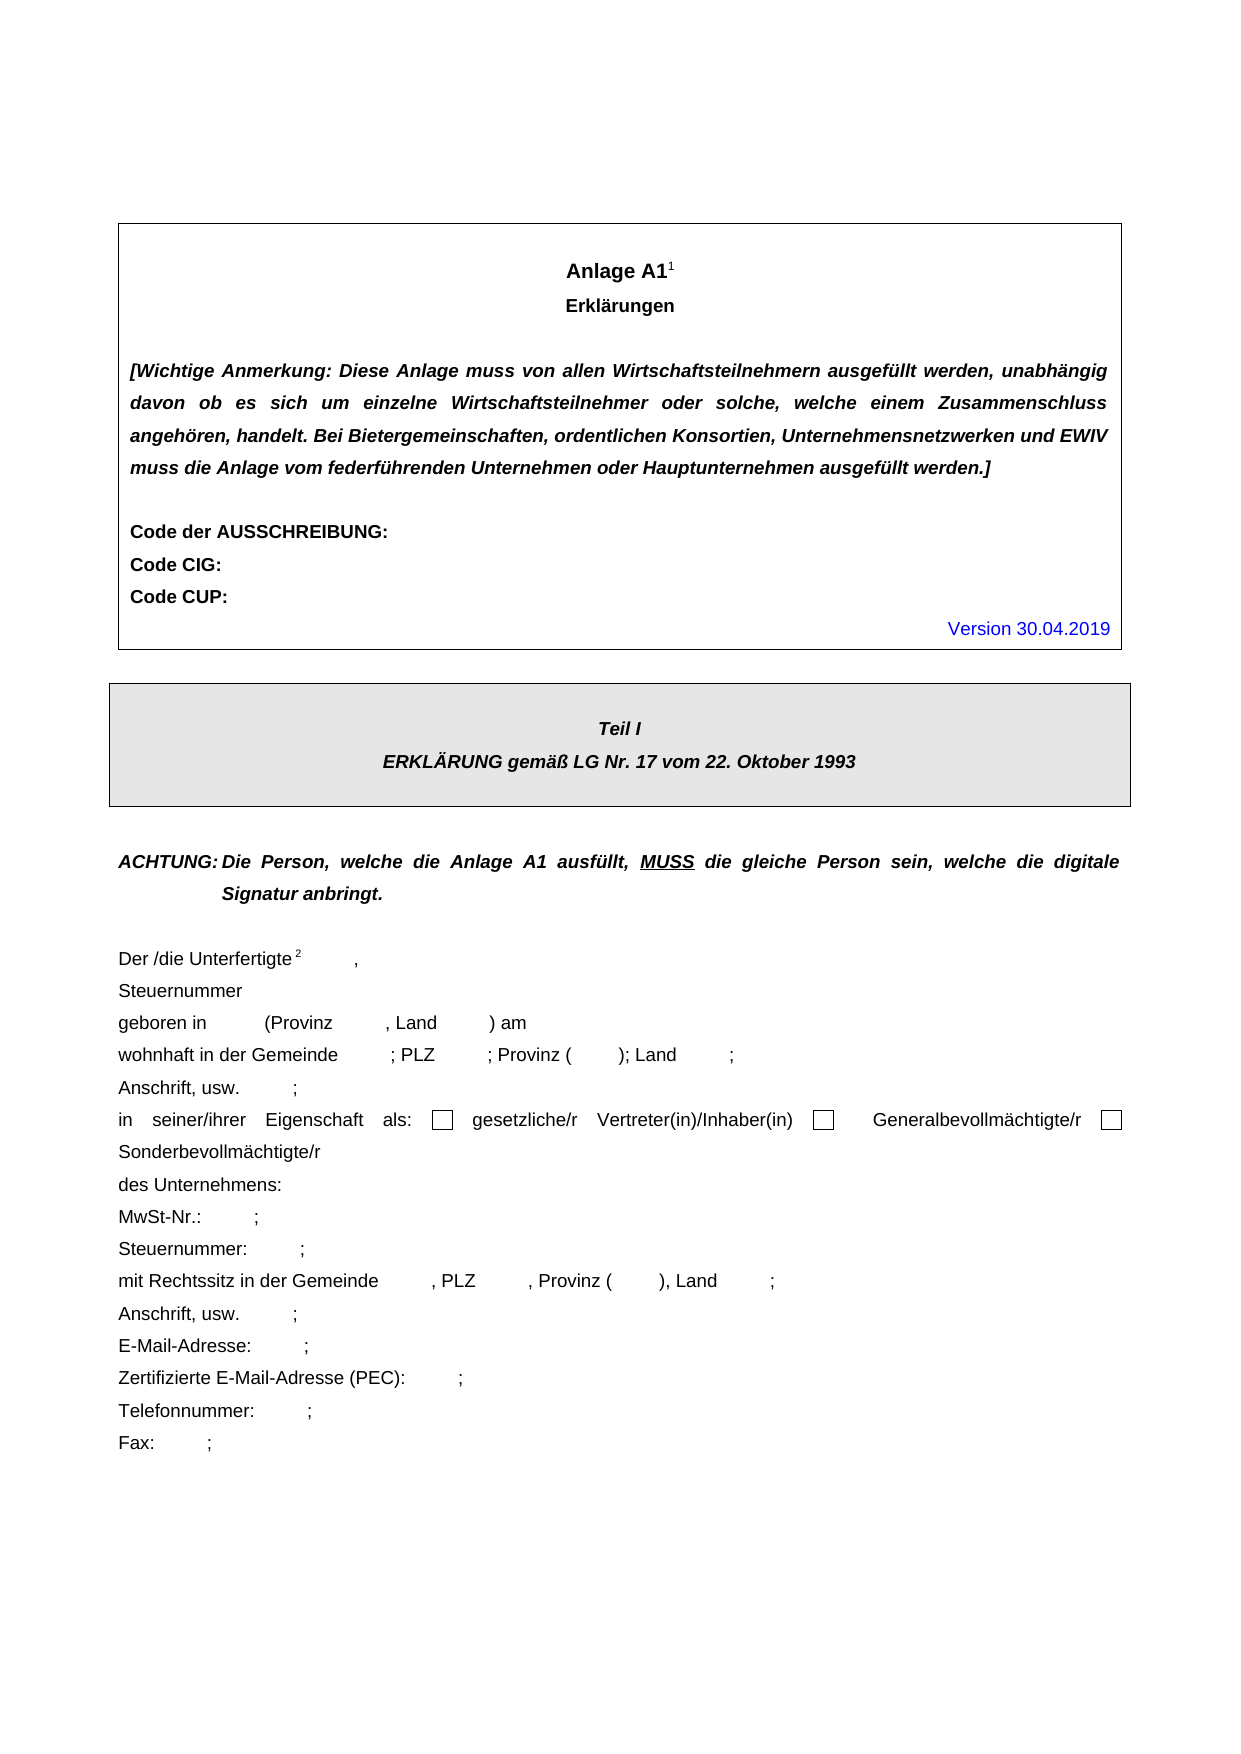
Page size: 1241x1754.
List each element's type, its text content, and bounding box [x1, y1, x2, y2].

text Steuernummer: ; [118, 1238, 1122, 1259]
text Anschrift, usw. ; [118, 1076, 1122, 1098]
text Steuernummer [118, 979, 1122, 1001]
text Zertifizierte E-Mail-Adresse (PEC): ; [118, 1367, 1122, 1389]
text Telefonnummer: ; [118, 1399, 1122, 1421]
text Der /die Unterfertigte , [118, 947, 1122, 969]
table_header Anlage A1 Erklärungen [Wichtige Anmerkung: Diese Anlage muss von allen Wirtschaftsteilnehmern ausgefüllt werden, unabhängig davon ob es sich um einzelne Wirtschaftsteilnehmer oder solche, welche einem Zusammenschluss angehören, handelt. Bei Bietergemeinschaften, ordentlichen Konsortien, Unternehmensnetzwerken und EWIV muss die Anlage vom federführenden Unternehmen oder Hauptunternehmen ausgefüllt werden.] Code der AUSSCHREIBUNG: Code CIG: Code CUP: Version 30.04.2019 [119, 224, 1121, 649]
text mit Rechtssitz in der Gemeinde , PLZ , Provinz ( ), Land ; [118, 1270, 1122, 1292]
text Fax: ; [118, 1432, 1122, 1453]
text E-Mail-Adresse: ; [118, 1335, 1122, 1356]
text in seiner/ihrer Eigenschaft als: gesetzliche/r Vertreter(in)/Inhaber(in) Generalbevollmächtigte/r Sonderbevollmächtigte/r [118, 1109, 1122, 1163]
text ERKLÄRUNG gemäß LG Nr. 17 vom 22. Oktober 1993 [110, 747, 1130, 772]
text geboren in (Provinz , Land ) am [118, 1012, 1122, 1033]
text ACHTUNG: Die Person, welche die Anlage A1 ausfüllt, MUSS die gleiche Person sein, welche die digitale Signatur anbringt. [118, 850, 1122, 904]
text MwSt-Nr.: ; [118, 1206, 1122, 1227]
text Anschrift, usw. ; [118, 1302, 1122, 1324]
text des Unternehmens: [118, 1173, 1122, 1195]
text wohnhaft in der Gemeinde ; PLZ ; Provinz ( ); Land ; [118, 1044, 1122, 1066]
text Teil I [110, 715, 1130, 740]
